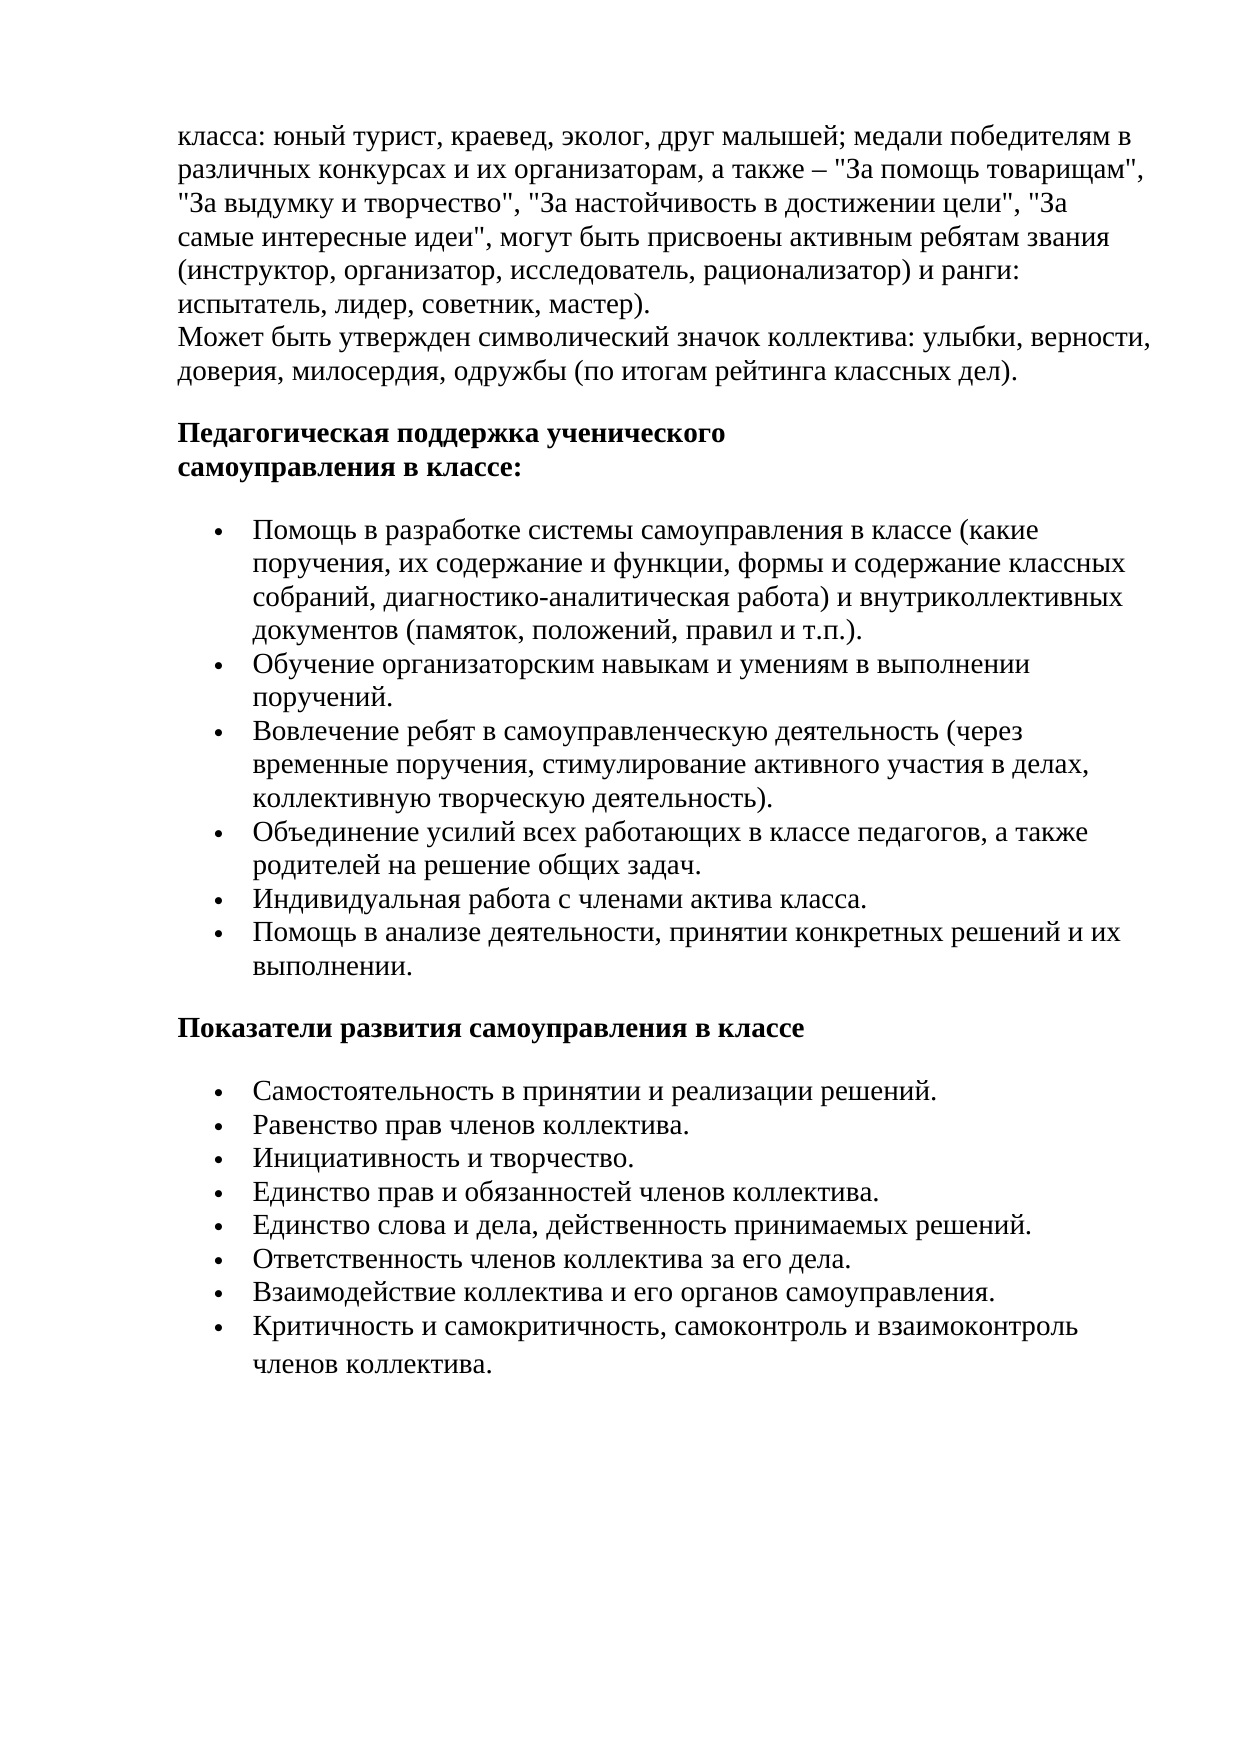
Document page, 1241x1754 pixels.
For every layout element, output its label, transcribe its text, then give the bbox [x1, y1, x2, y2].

text Педагогическая поддержка ученического самоуправления в классе: [177, 416, 1152, 483]
list Индивидуальная работа с членами актива класса. [215, 881, 1152, 914]
list Единство слова и дела, действенность принимаемых решений. [215, 1207, 1152, 1241]
list Ответственность членов коллектива за его дела. [215, 1241, 1152, 1274]
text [177, 118, 1152, 386]
list Помощь в разработке системы самоуправления в классе (какие поручения, их содержание и функции, формы и содержание классных собраний, диагностико-аналитическая работа) и внутриколлективных документов (памяток, положений, правил и т.п.). [215, 512, 1152, 646]
list Критичность и самокритичность, самоконтроль и взаимоконтроль членов коллектива. [215, 1308, 1152, 1380]
list Самостоятельность в принятии и реализации решений. [215, 1073, 1152, 1107]
list Объединение усилий всех работающих в классе педагогов, а также родителей на решение общих задач. [215, 814, 1152, 881]
list Единство прав и обязанностей членов коллектива. [215, 1174, 1152, 1207]
list Взаимодействие коллектива и его органов самоуправления. [215, 1274, 1152, 1308]
list Помощь в анализе деятельности, принятии конкретных решений и их выполнении. [215, 914, 1152, 981]
list Вовлечение ребят в самоуправленческую деятельность (через временные поручения, стимулирование активного участия в делах, коллективную творческую деятельность). [215, 713, 1152, 814]
text Показатели развития самоуправления в классе [177, 1011, 1152, 1044]
list Инициативность и творчество. [215, 1140, 1152, 1174]
list Равенство прав членов коллектива. [215, 1107, 1152, 1140]
list Обучение организаторским навыкам и умениям в выполнении поручений. [215, 646, 1152, 713]
